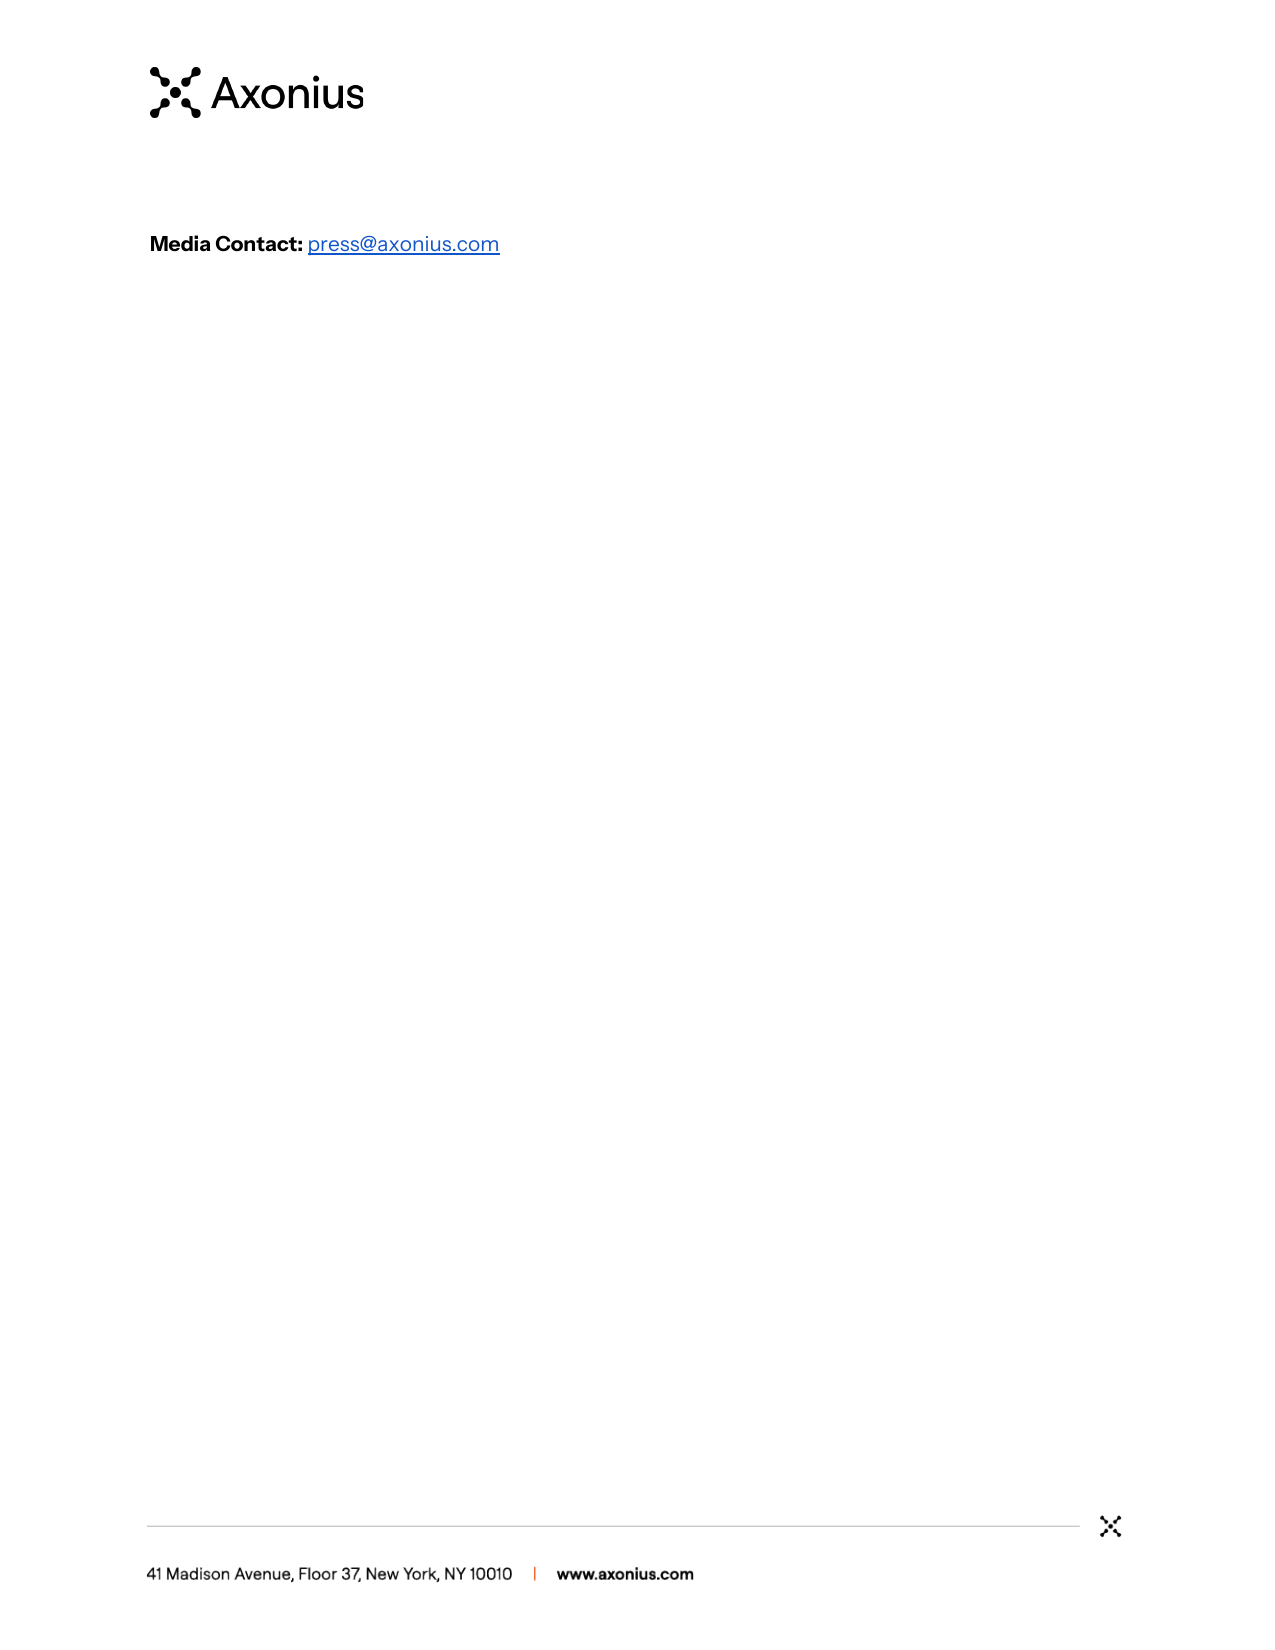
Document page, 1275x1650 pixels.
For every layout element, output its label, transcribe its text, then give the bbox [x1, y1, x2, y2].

picture [150, 45, 364, 140]
text Media Contact: press@axonius.com [150, 232, 1125, 257]
picture [146, 1515, 1122, 1583]
